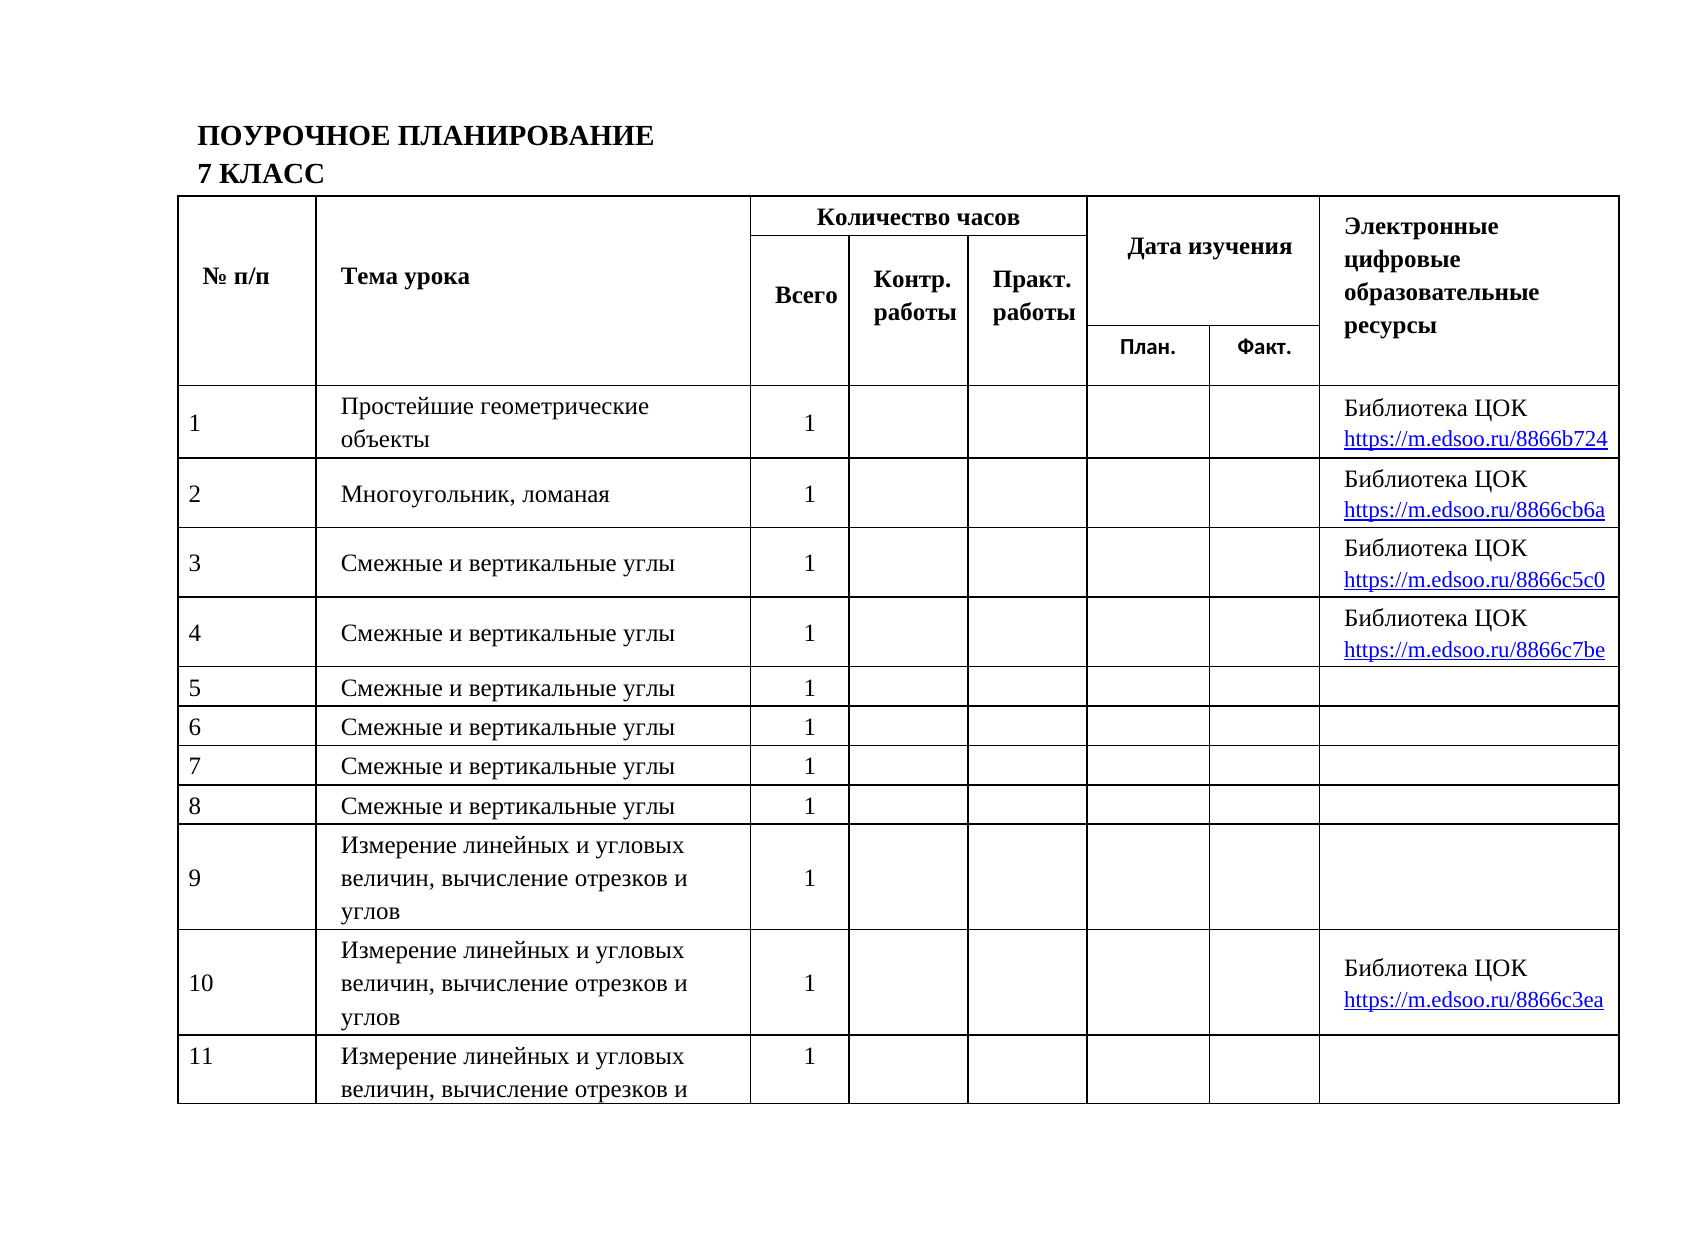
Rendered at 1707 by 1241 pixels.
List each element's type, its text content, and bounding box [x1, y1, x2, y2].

table_cell Измерение линейных и угловых величин, вычисление отрезков и углов [317, 825, 750, 929]
table_cell [969, 930, 1086, 1034]
table_cell [1210, 598, 1319, 666]
table_cell Смежные и вертикальные углы [317, 746, 750, 784]
table_cell 9 [179, 825, 315, 929]
table_cell [850, 667, 967, 705]
table_cell [1088, 459, 1209, 527]
table_cell [1088, 786, 1209, 823]
table_cell 1 [751, 786, 848, 823]
table_cell [1210, 386, 1319, 457]
table_cell [850, 386, 967, 457]
table_cell [1210, 528, 1319, 596]
table_cell [1210, 786, 1319, 823]
table_header Тема урока [317, 197, 750, 385]
text ПОУРОЧНОЕ ПЛАНИРОВАНИЕ [190, 118, 1618, 152]
table_cell [1088, 746, 1209, 784]
table_cell 1 [751, 746, 848, 784]
table_cell [1320, 1036, 1618, 1103]
table_cell 4 [179, 598, 315, 666]
table_cell Смежные и вертикальные углы [317, 707, 750, 744]
table_cell [1088, 930, 1209, 1034]
table_cell [850, 1036, 967, 1103]
table_cell Смежные и вертикальные углы [317, 667, 750, 705]
table_cell 10 [179, 930, 315, 1034]
table_cell [1320, 746, 1618, 784]
table_cell [1088, 667, 1209, 705]
table_header № п/п [179, 197, 315, 385]
table_cell 1 [751, 459, 848, 527]
table_cell Библиотека ЦОК https://m.edsoo.ru/8866c7be [1320, 598, 1618, 666]
table_cell [850, 786, 967, 823]
table_cell Простейшие геометрические объекты [317, 386, 750, 457]
table_cell Контр. работы [850, 236, 967, 385]
table_cell [1088, 1036, 1209, 1103]
table_cell [969, 598, 1086, 666]
table_cell Библиотека ЦОК https://m.edsoo.ru/8866b724 [1320, 386, 1618, 457]
table_header Дата изучения [1088, 197, 1319, 325]
table_cell [969, 459, 1086, 527]
table_cell [850, 598, 967, 666]
table_cell [1210, 746, 1319, 784]
table_cell [850, 528, 967, 596]
table_cell Всего [751, 236, 848, 385]
table_cell [850, 930, 967, 1034]
table_cell [1088, 598, 1209, 666]
table_cell Библиотека ЦОК https://m.edsoo.ru/8866c5c0 [1320, 528, 1618, 596]
table_cell [850, 707, 967, 744]
table_cell [1088, 707, 1209, 744]
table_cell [317, 1036, 750, 1103]
table_cell [1320, 667, 1618, 705]
table_cell [1320, 825, 1618, 929]
table_cell 1 [751, 1036, 848, 1103]
table_cell Смежные и вертикальные углы [317, 786, 750, 823]
table_header Электронные цифровые образовательные ресурсы [1320, 197, 1618, 385]
table_cell [969, 746, 1086, 784]
table_cell 6 [179, 707, 315, 744]
table_cell 1 [751, 930, 848, 1034]
table_cell [1088, 825, 1209, 929]
table_cell 1 [751, 528, 848, 596]
table_header Количество часов [751, 197, 1086, 234]
table_cell 7 [179, 746, 315, 784]
table_cell 1 [751, 825, 848, 929]
text 7 КЛАСС [190, 157, 1618, 190]
table_cell [969, 1036, 1086, 1103]
table_cell 1 [751, 598, 848, 666]
table_cell 1 [751, 386, 848, 457]
table_cell 1 [751, 667, 848, 705]
table_cell [1210, 707, 1319, 744]
table_cell [1320, 707, 1618, 744]
table_cell [1088, 528, 1209, 596]
table_cell Смежные и вертикальные углы [317, 528, 750, 596]
table_cell [1210, 1036, 1319, 1103]
table_cell [850, 825, 967, 929]
table_cell 1 [751, 707, 848, 744]
table_cell [1320, 786, 1618, 823]
table_cell 8 [179, 786, 315, 823]
table_cell [969, 786, 1086, 823]
table_cell 5 [179, 667, 315, 705]
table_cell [317, 930, 750, 1034]
table_cell [969, 667, 1086, 705]
table_cell Практ. работы [969, 236, 1086, 385]
table_cell [850, 746, 967, 784]
table_cell План. [1088, 326, 1209, 385]
table_cell [1088, 386, 1209, 457]
table_cell [969, 386, 1086, 457]
table_cell Многоугольник, ломаная [317, 459, 750, 527]
table_cell 1 [179, 386, 315, 457]
table_cell [1210, 930, 1319, 1034]
table_cell Библиотека ЦОК https://m.edsoo.ru/8866c3ea [1320, 930, 1618, 1034]
table_cell Библиотека ЦОК https://m.edsoo.ru/8866cb6a [1320, 459, 1618, 527]
table_cell 2 [179, 459, 315, 527]
table_cell [969, 825, 1086, 929]
table_cell Факт. [1210, 326, 1319, 385]
table_cell [1210, 667, 1319, 705]
table_cell Смежные и вертикальные углы [317, 598, 750, 666]
table_cell [969, 707, 1086, 744]
table_cell [1210, 459, 1319, 527]
table_cell [850, 459, 967, 527]
table_cell 11 [179, 1036, 315, 1103]
table_cell 3 [179, 528, 315, 596]
table_cell [969, 528, 1086, 596]
table_cell [1210, 825, 1319, 929]
